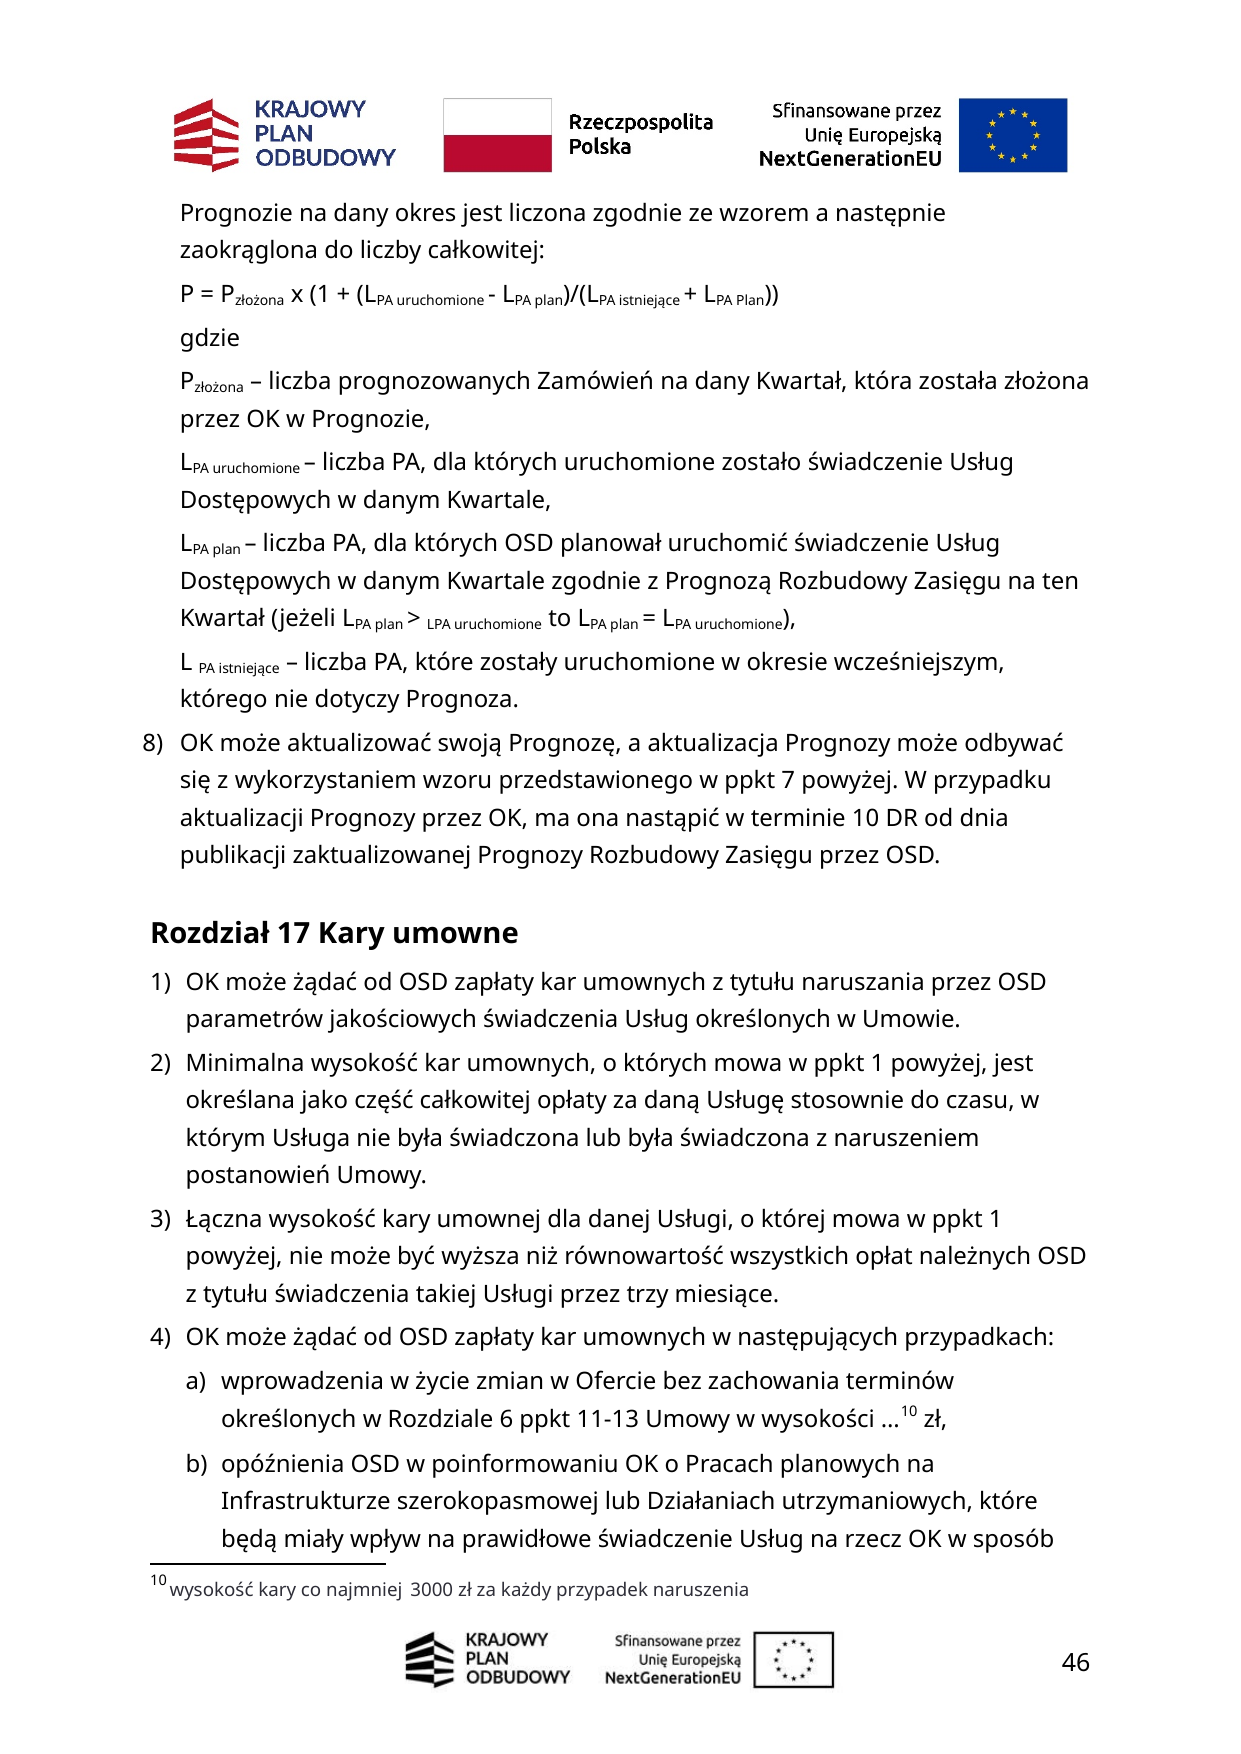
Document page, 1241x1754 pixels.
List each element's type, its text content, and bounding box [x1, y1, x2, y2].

list gdzie [179, 320, 1090, 353]
list Minimalna wysokość kar umownych, o których mowa w ppkt 1 powyżej, jest określana jako część całkowitej opłaty za daną Usługę stosownie do czasu, w którym Usługa nie była świadczona lub była świadczona z naruszeniem postanowień Umowy. [150, 1046, 1090, 1191]
list OK może aktualizować swoją Prognozę, a aktualizacja Prognozy może odbywać się z wykorzystaniem wzoru przedstawionego w ppkt 7 powyżej. W przypadku aktualizacji Prognozy przez OK, ma ona nastąpić w terminie 10 DR od dnia publikacji zaktualizowanej Prognozy Rozbudowy Zasięgu przez OSD. [142, 726, 1090, 870]
list P = Pzłożona x (1 + (LPA uruchomione - LPA plan)/(LPA istniejące + LPA Plan)) [179, 277, 1090, 309]
list OK może żądać od OSD zapłaty kar umownych w następujących przypadkach: [150, 1320, 1090, 1353]
list OK może żądać od OSD zapłaty kar umownych z tytułu naruszania przez OSD parametrów jakościowych świadczenia Usług określonych w Umowie. [150, 965, 1090, 1035]
subtitle Rozdział 17 Kary umowne [150, 913, 1090, 952]
list LPA uruchomione – liczba PA, dla których uruchomione zostało świadczenie Usług Dostępowych w danym Kwartale, [179, 445, 1090, 515]
list LPA plan – liczba PA, dla których OSD planował uruchomić świadczenie Usług Dostępowych w danym Kwartale zgodnie z Prognozą Rozbudowy Zasięgu na ten Kwartał (jeżeli LPA plan > LPA uruchomione to LPA plan = LPA uruchomione), [179, 526, 1090, 633]
list Łączna wysokość kary umownej dla danej Usługi, o której mowa w ppkt 1 powyżej, nie może być wyższa niż równowartość wszystkich opłat należnych OSD z tytułu świadczenia takiej Usługi przez trzy miesiące. [150, 1202, 1090, 1309]
picture [150, 75, 1091, 196]
list wprowadzenia w życie zmian w Ofercie bez zachowania terminów określonych w Rozdziale 6 ppkt 11-13 Umowy w wysokości … zł, [185, 1364, 1090, 1435]
list L PA istniejące – liczba PA, które zostały uruchomione w okresie wcześniejszym, którego nie dotyczy Prognoza. [179, 644, 1090, 714]
list Pzłożona – liczba prognozowanych Zamówień na dany Kwartał, która została złożona przez OK w Prognozie, [179, 364, 1090, 434]
picture [388, 1613, 852, 1707]
